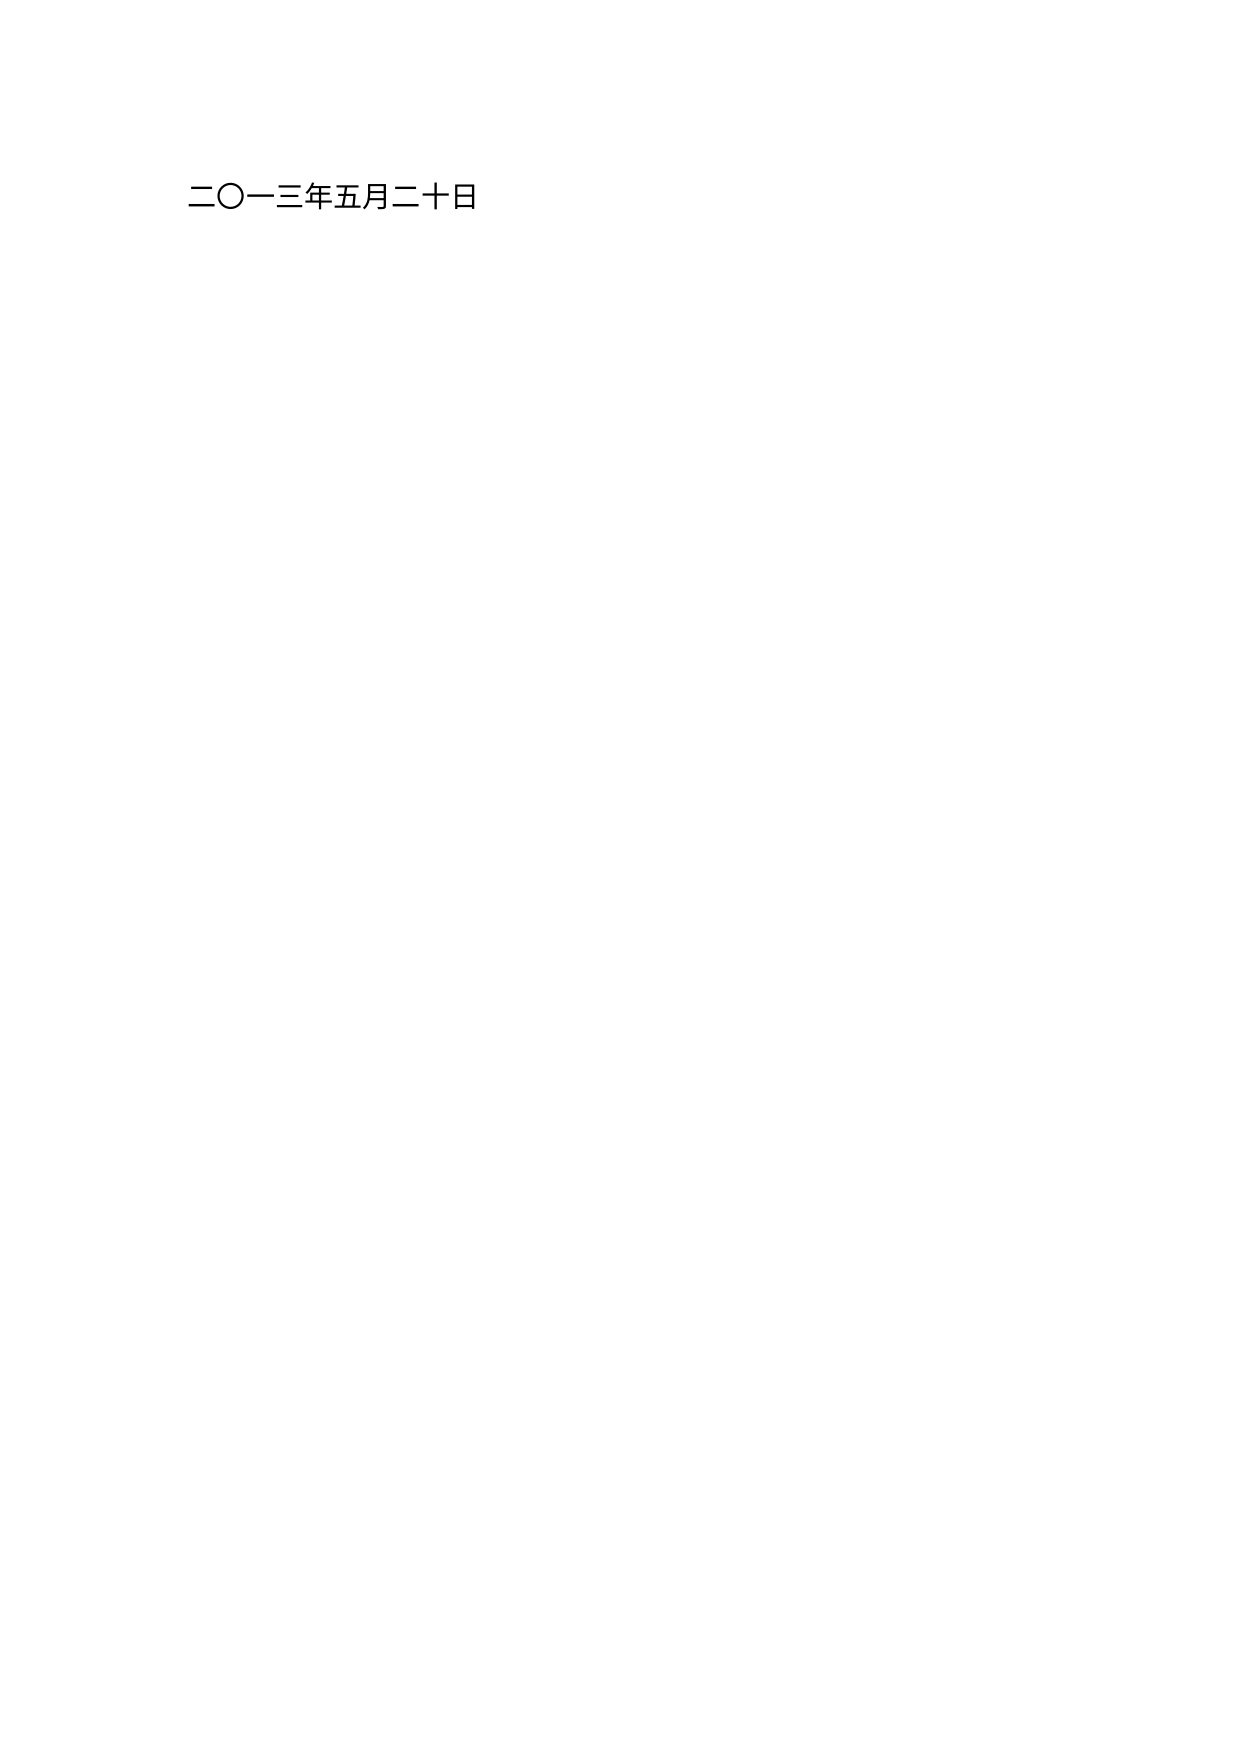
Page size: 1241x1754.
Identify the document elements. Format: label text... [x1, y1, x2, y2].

text 二〇一三年五月二十日 [187, 162, 1053, 227]
